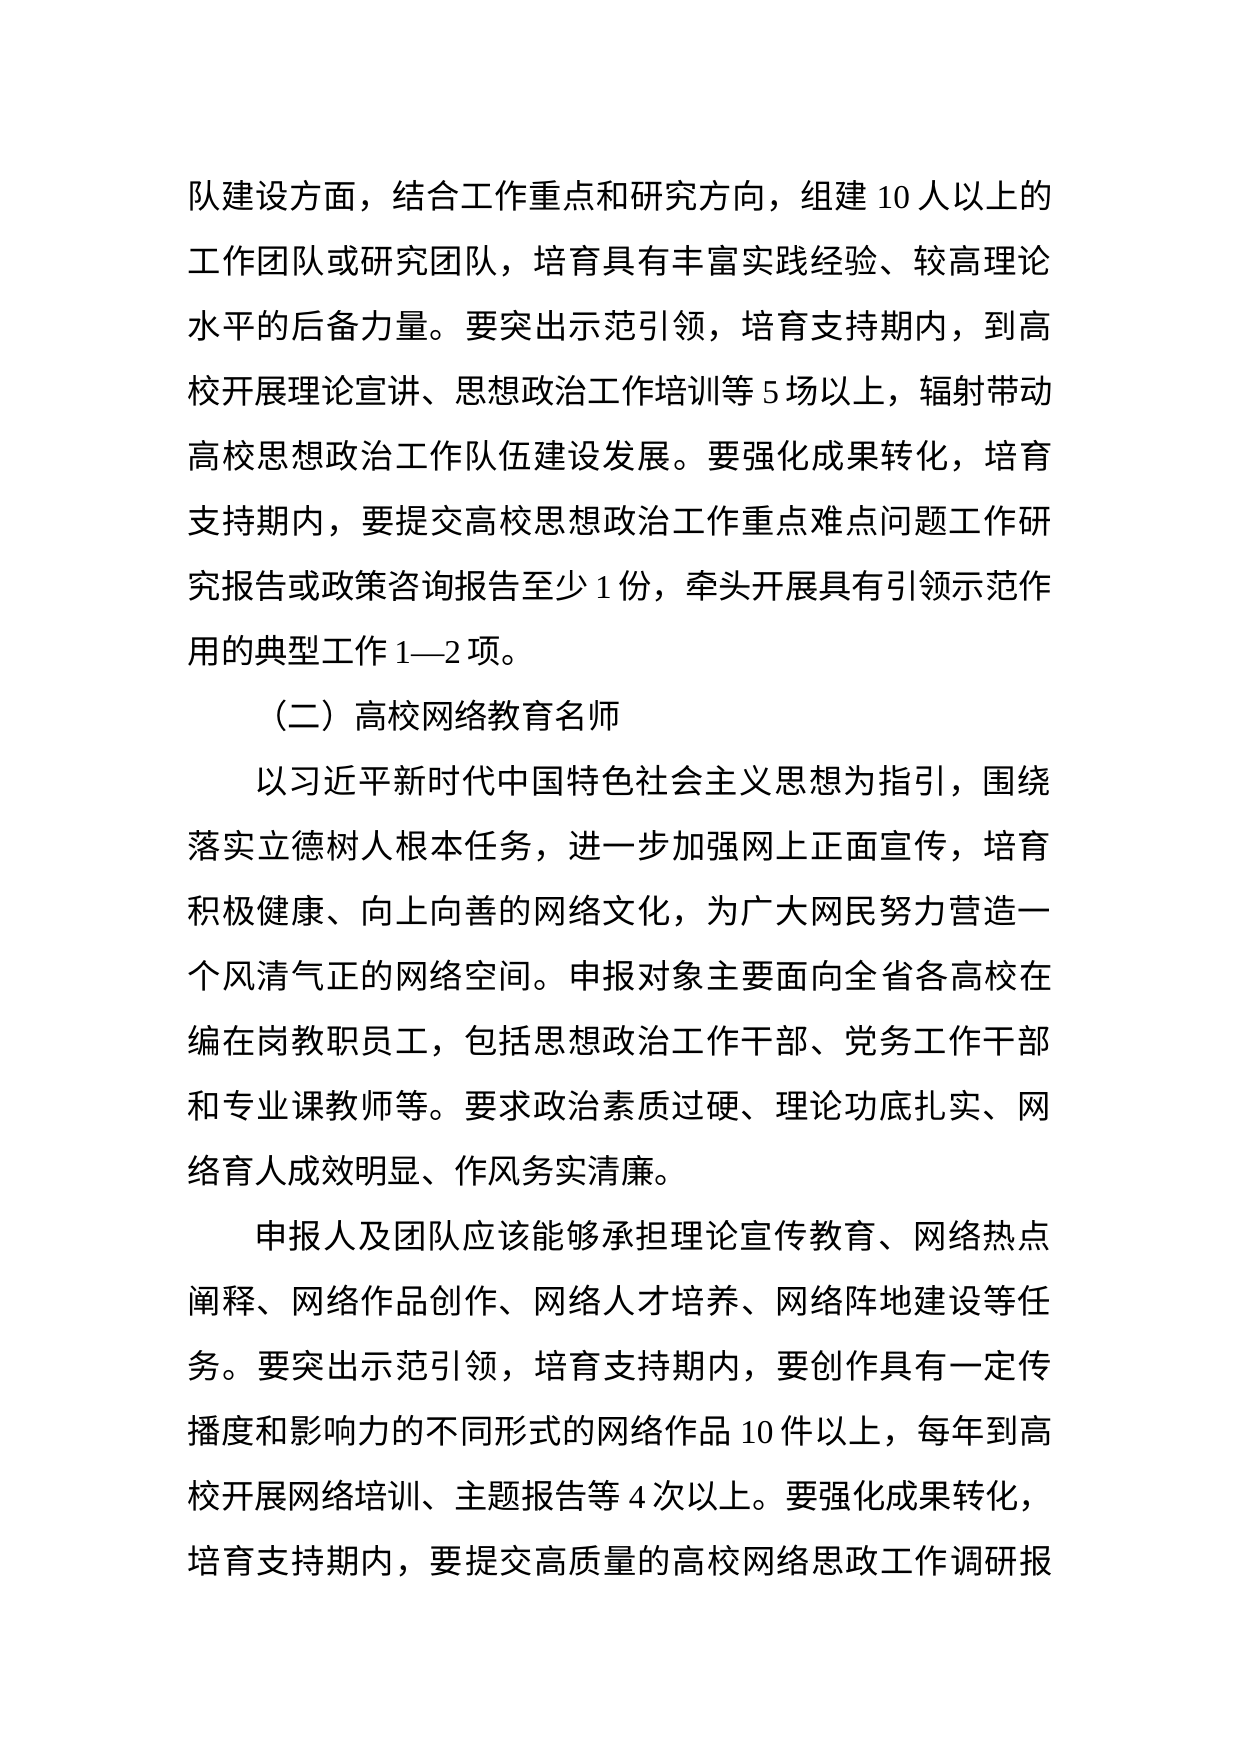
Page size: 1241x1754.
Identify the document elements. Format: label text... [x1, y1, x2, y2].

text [187, 1202, 1053, 1592]
text 以习近平新时代中国特色社会主义思想为指引，围绕落实立德树人根本任务，进一步加强网上正面宣传，培育积极健康、向上向善的网络文化，为广大网民努力营造一个风清气正的网络空间。申报对象主要面向全省各高校在编在岗教职员工，包括思想政治工作干部、党务工作干部和专业课教师等。要求政治素质过硬、理论功底扎实、网络育人成效明显、作风务实清廉。 [187, 747, 1053, 1202]
text （二）高校网络教育名师 [187, 682, 1053, 747]
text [187, 162, 1053, 682]
